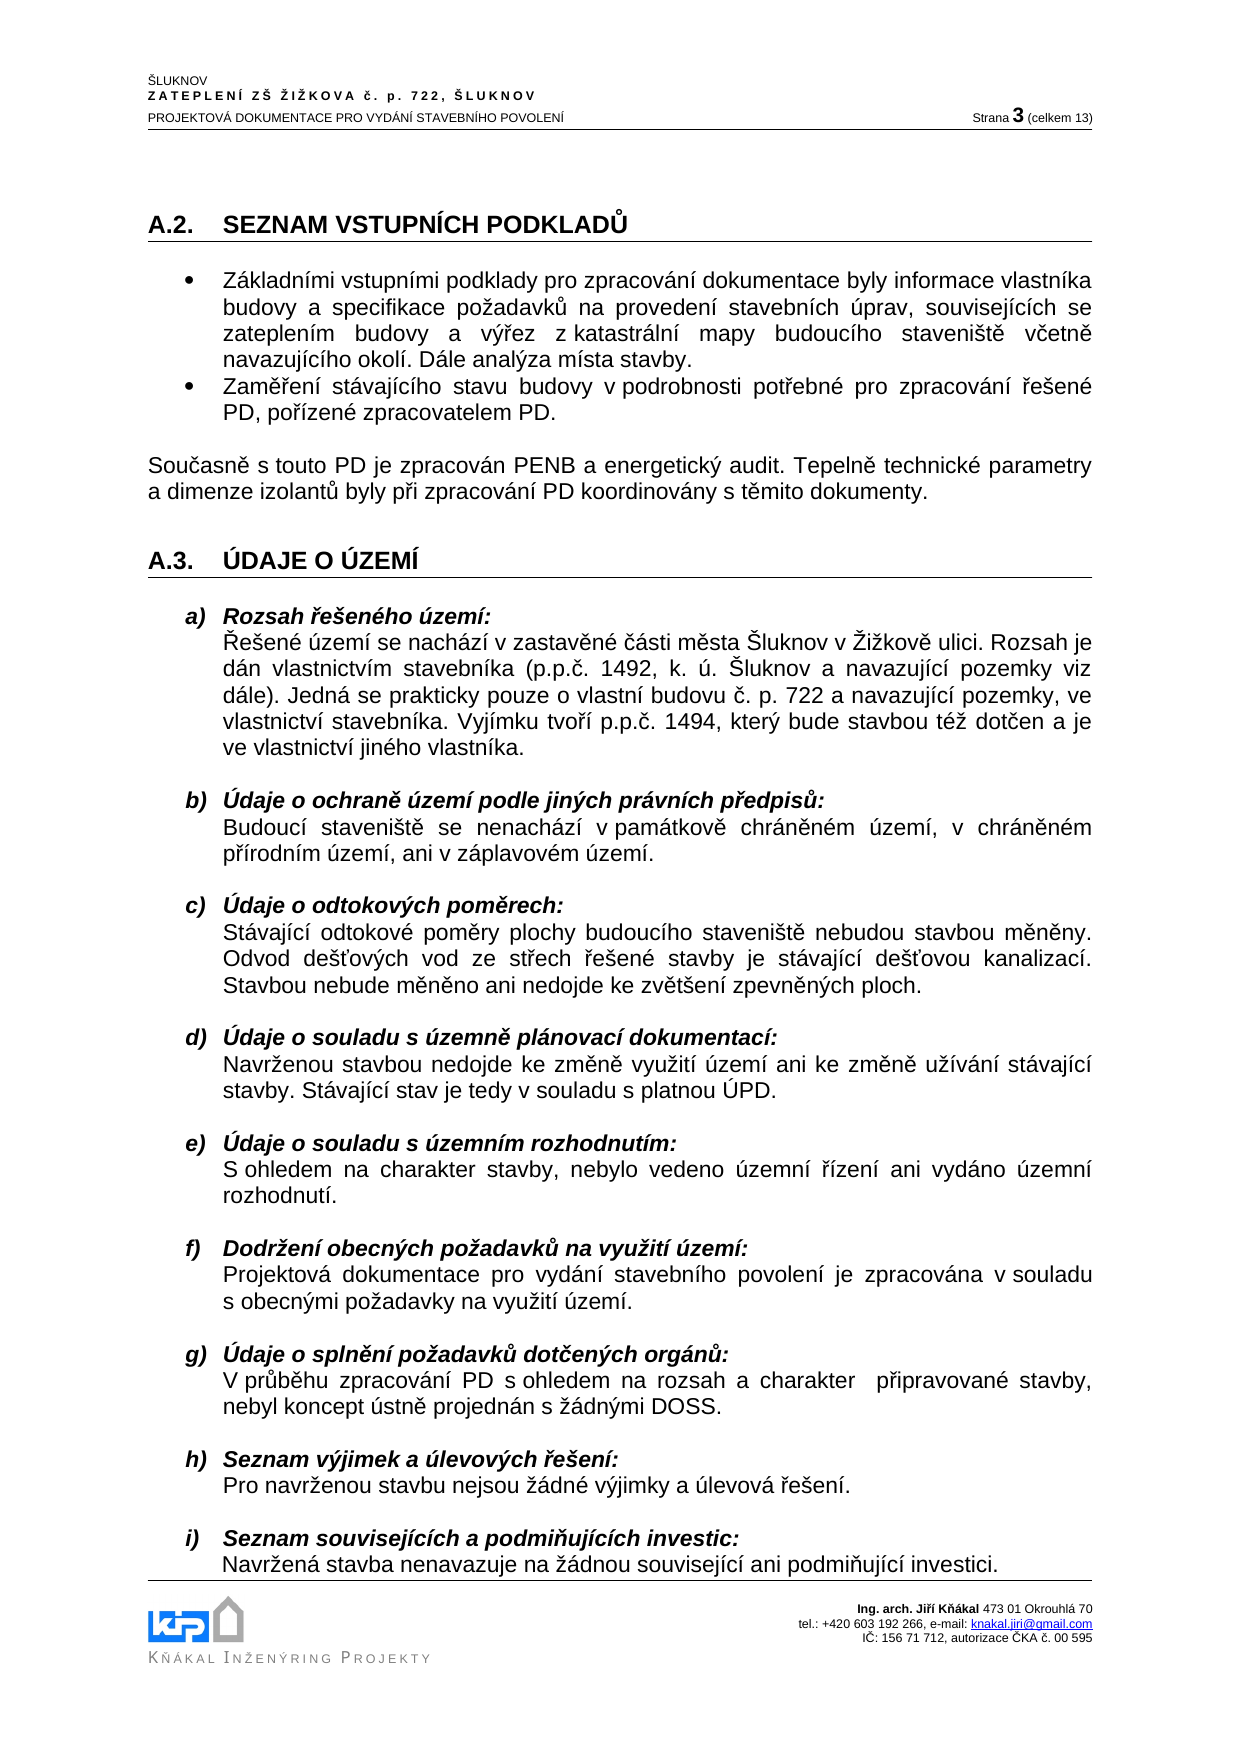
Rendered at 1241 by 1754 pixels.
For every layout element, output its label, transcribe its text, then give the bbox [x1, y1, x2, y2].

list Údaje o souladu s územně plánovací dokumentací: [185, 1024, 1092, 1051]
list Základními vstupními podklady pro zpracování dokumentace byly informace vlastníka budovy a specifikace požadavků na provedení stavebních úprav, souvisejících se zateplením budovy a výřez z katastrální mapy budoucího staveniště včetně navazujícího okolí. Dále analýza místa stavby. [185, 267, 1092, 373]
text Současně s touto PD je zpracován PENB a energetický audit. Tepelně technické parametry a dimenze izolantů byly při zpracování PD koordinovány s těmito dokumenty. [148, 452, 1092, 504]
list Navržená stavba nenavazuje na žádnou související ani podmiňující investici. [222, 1551, 1092, 1578]
list S ohledem na charakter stavby, nebylo vedeno územní řízení ani vydáno územní rozhodnutí. [223, 1156, 1092, 1209]
list Navrženou stavbou nedojde ke změně využití území ani ke změně užívání stávající stavby. Stávající stav je tedy v souladu s platnou ÚPD. [223, 1051, 1092, 1103]
list Řešené území se nachází v zastavěné části města Šluknov v Žižkově ulici. Rozsah je dán vlastnictvím stavebníka (p.p.č. 1492, k. ú. Šluknov a navazující pozemky viz dále). Jedná se prakticky pouze o vlastní budovu č. p. 722 a navazující pozemky, ve vlastnictví stavebníka. Vyjímku tvoří p.p.č. 1494, který bude stavbou též dotčen a je ve vlastnictví jiného vlastníka. [223, 629, 1092, 761]
list Údaje o splnění požadavků dotčených orgánů: [185, 1341, 1092, 1367]
list Seznam souvisejících a podmiňujících investic: [185, 1525, 1092, 1551]
picture [147, 1594, 245, 1643]
subtitle ÚDAJE O ÚZEMÍ [148, 546, 1092, 577]
list Pro navrženou stavbu nejsou žádné výjimky a úlevová řešení. [223, 1472, 1092, 1499]
list V průběhu zpracování PD s ohledem na rozsah a charakter připravované stavby, nebyl koncept ústně projednán s žádnými DOSS. [223, 1367, 1092, 1419]
list Dodržení obecných požadavků na využití území: [185, 1235, 1092, 1261]
list Projektová dokumentace pro vydání stavebního povolení je zpracována v souladu s obecnými požadavky na využití území. [223, 1261, 1092, 1314]
list Stávající odtokové poměry plochy budoucího staveniště nebudou stavbou měněny. Odvod dešťových vod ze střech řešené stavby je stávající dešťovou kanalizací. Stavbou nebude měněno ani nedojde ke zvětšení zpevněných ploch. [223, 919, 1092, 998]
list Údaje o ochraně území podle jiných právních předpisů: [185, 787, 1092, 813]
list Údaje o souladu s územním rozhodnutím: [185, 1130, 1092, 1156]
list Údaje o odtokových poměrech: [185, 892, 1092, 919]
list Zaměření stávajícího stavu budovy v podrobnosti potřebné pro zpracování řešené PD, pořízené zpracovatelem PD. [185, 373, 1092, 425]
list Budoucí staveniště se nenachází v památkově chráněném území, v chráněném přírodním území, ani v záplavovém území. [223, 813, 1092, 866]
subtitle SEZNAM VSTUPNÍCH PODKLADŮ [148, 210, 1092, 241]
list Seznam výjimek a úlevových řešení: [185, 1446, 1092, 1472]
list Rozsah řešeného území: [185, 603, 1092, 629]
